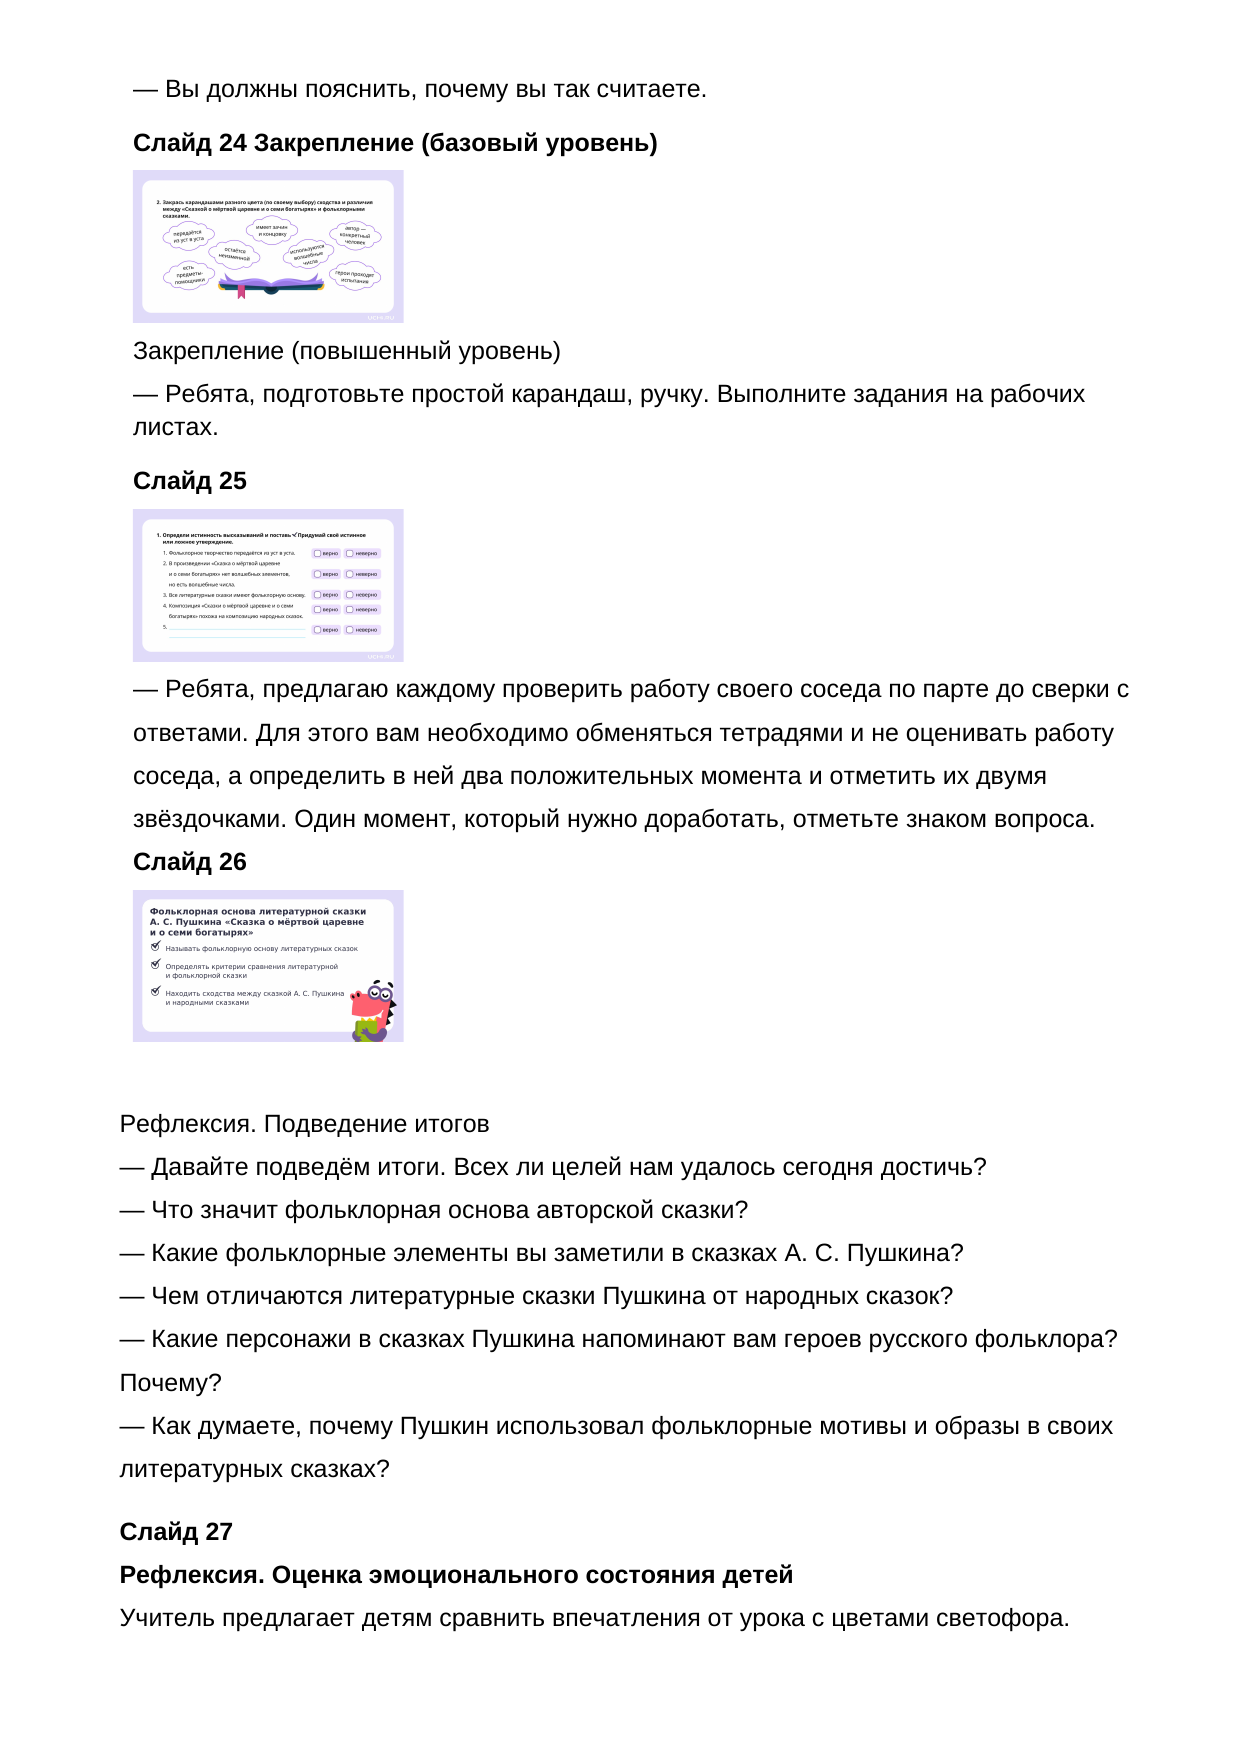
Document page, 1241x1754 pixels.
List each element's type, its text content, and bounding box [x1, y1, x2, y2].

text Закрепление (повышенный уровень) [133, 336, 1152, 365]
picture [132, 890, 404, 1042]
subtitle Слайд 26 [133, 847, 1152, 876]
text — Вы должны пояснить, почему вы так считаете. [133, 74, 1152, 103]
subtitle Слайд 24 Закрепление (базовый уровень) [133, 128, 1152, 156]
table_header Рефлексия. Подведение итогов — Давайте подведём итоги. Всех ли целей нам удалось сегодня достичь? — Что значит фольклорная основа авторской сказки? — Какие фольклорные элементы вы заметили в сказках А. С. Пушкина? — Чем отличаются литературные сказки Пушкина от народных сказок? — Какие персонажи в сказках Пушкина напоминают вам героев русского фольклора? Почему? — Как думаете, почему Пушкин использовал фольклорные мотивы и образы в своих литературных сказках? [109, 1055, 1176, 1506]
text — Ребята, подготовьте простой карандаш, ручку. Выполните задания на рабочих листах. [133, 379, 1152, 441]
subtitle Слайд 25 [133, 466, 1152, 495]
picture [132, 170, 404, 323]
text — Ребята, предлагаю каждому проверить работу своего соседа по парте до сверки с ответами. Для этого вам необходимо обменяться тетрадями и не оценивать работу соседа, а определить в ней два положительных момента и отметить их двумя звёздочками. Один момент, который нужно доработать, отметьте знаком вопроса. [133, 674, 1152, 832]
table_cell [109, 1506, 1176, 1655]
picture [132, 509, 404, 662]
